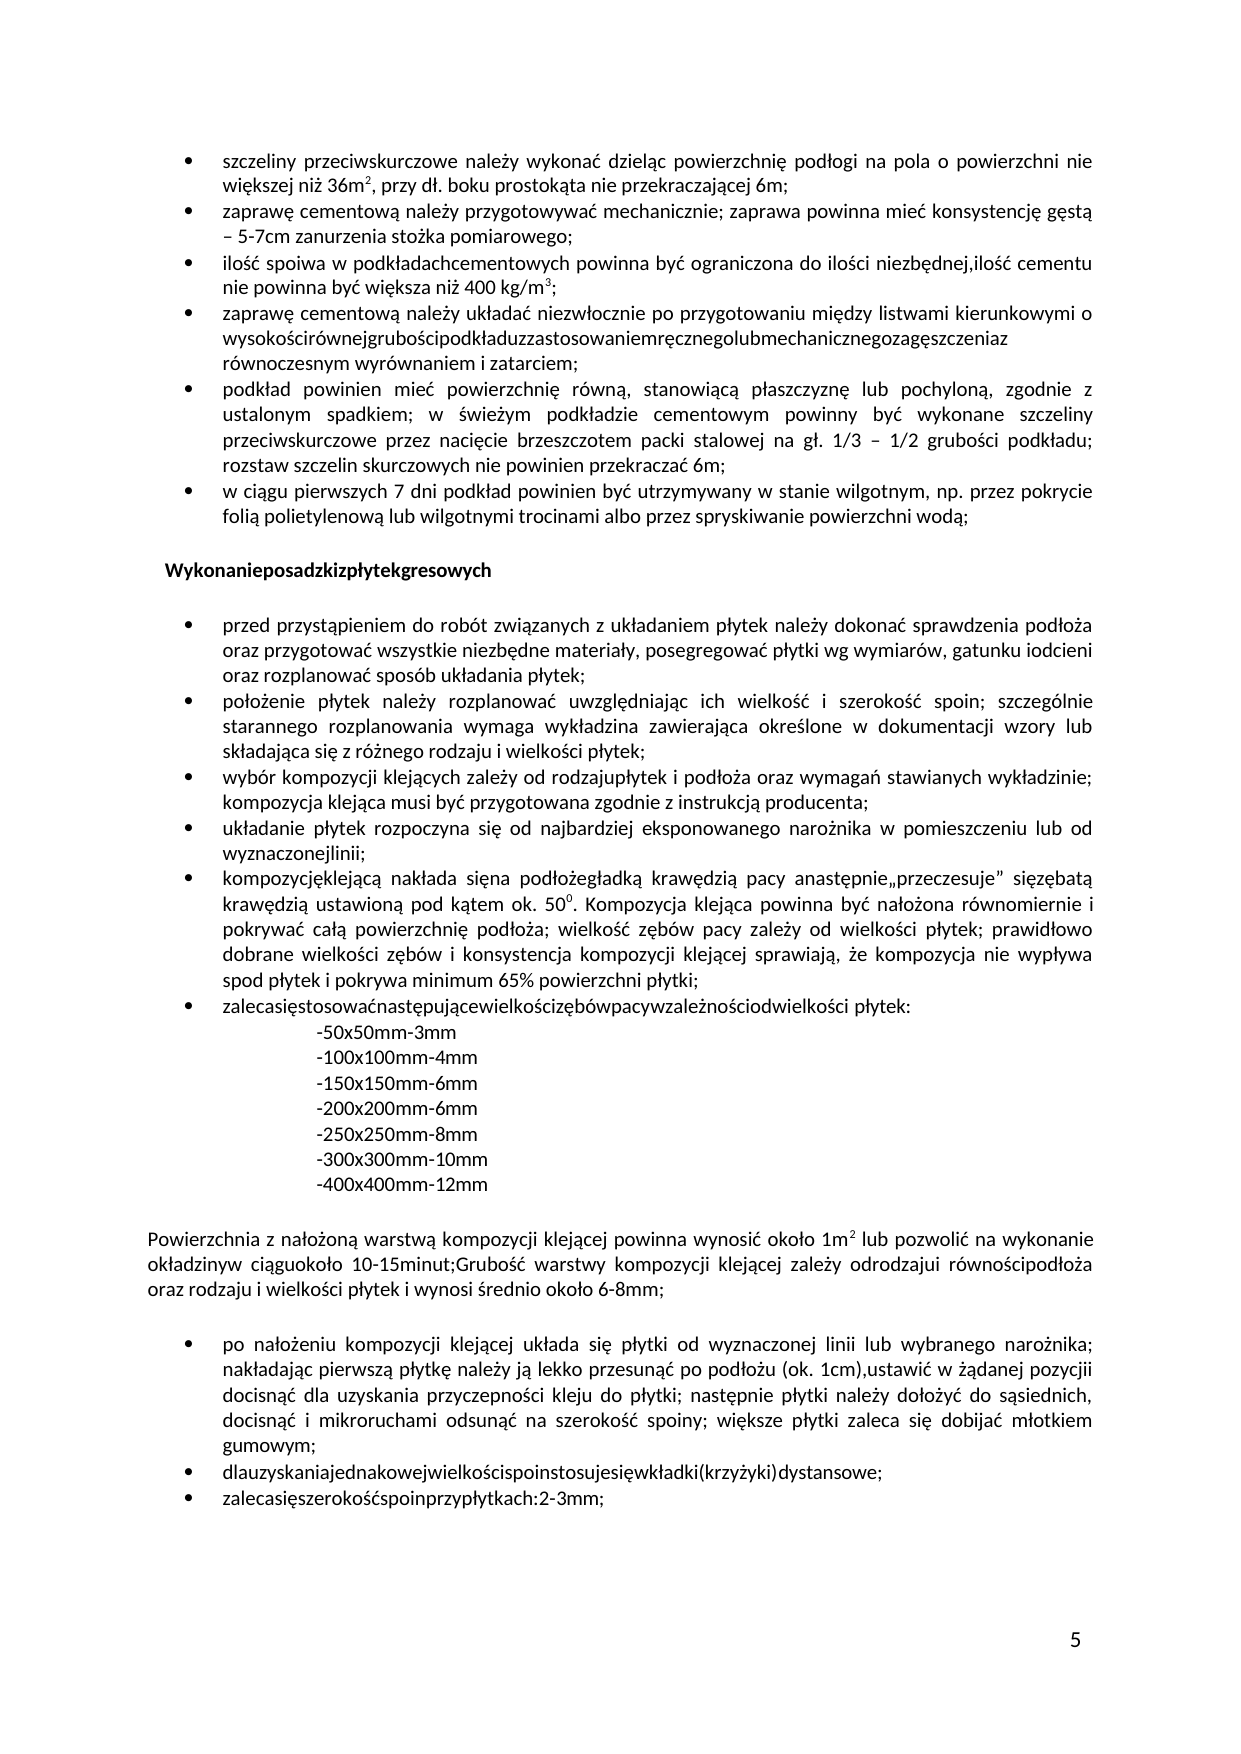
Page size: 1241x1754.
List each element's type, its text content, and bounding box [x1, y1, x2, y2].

list układanie płytek rozpoczyna się od najbardziej eksponowanego narożnika w pomieszczeniu lub od wyznaczonejlinii; [185, 815, 1094, 865]
list kompozycjęklejącą nakłada sięna podłożegładką krawędzią pacy anastępnie„przeczesuje” sięzębatą krawędzią ustawioną pod kątem ok. 500. Kompozycja klejąca powinna być nałożona równomiernie i pokrywać całą powierzchnię podłoża; wielkość zębów pacy zależy od wielkości płytek; prawidłowo dobrane wielkości zębów i konsystencja kompozycji klejącej sprawiają, że kompozycja nie wypływa spod płytek i pokrywa minimum 65% powierzchni płytki; [185, 865, 1094, 992]
text -200x200mm-6mm [316, 1095, 1157, 1121]
list zalecasięszerokośćspoinprzypłytkach:2-3mm; [185, 1485, 1157, 1510]
text -100x100mm-4mm [316, 1044, 1157, 1070]
text -300x300mm-10mm [316, 1146, 1157, 1171]
list podkład powinien mieć powierzchnię równą, stanowiącą płaszczyznę lub pochyloną, zgodnie z ustalonym spadkiem; w świeżym podkładzie cementowym powinny być wykonane szczeliny przeciwskurczowe przez nacięcie brzeszczotem packi stalowej na gł. 1/3 – 1/2 grubości podkładu; rozstaw szczelin skurczowych nie powinien przekraczać 6m; [185, 376, 1094, 478]
text Powierzchnia z nałożoną warstwą kompozycji klejącej powinna wynosić około 1m2 lub pozwolić na wykonanie okładzinyw ciąguokoło 10-15minut;Grubość warstwy kompozycji klejącej zależy odrodzajui równościpodłoża oraz rodzaju i wielkości płytek i wynosi średnio około 6-8mm; [147, 1226, 1094, 1301]
list zaprawę cementową należy przygotowywać mechanicznie; zaprawa powinna mieć konsystencję gęstą – 5-7cm zanurzenia stożka pomiarowego; [185, 199, 1094, 249]
text -50x50mm-3mm [316, 1019, 1157, 1044]
text -250x250mm-8mm [316, 1121, 1157, 1146]
text -400x400mm-12mm [316, 1171, 1157, 1197]
list dlauzyskaniajednakowejwielkościspoinstosujesięwkładki(krzyżyki)dystansowe; [185, 1458, 1157, 1485]
list szczeliny przeciwskurczowe należy wykonać dzieląc powierzchnię podłogi na pola o powierzchni nie większej niż 36m2, przy dł. boku prostokąta nie przekraczającej 6m; [185, 148, 1094, 198]
list w ciągu pierwszych 7 dni podkład powinien być utrzymywany w stanie wilgotnym, np. przez pokrycie folią polietylenową lub wilgotnymi trocinami albo przez spryskiwanie powierzchni wodą; [185, 478, 1094, 528]
text -150x150mm-6mm [316, 1070, 1157, 1095]
list ilość spoiwa w podkładachcementowych powinna być ograniczona do ilości niezbędnej,ilość cementu nie powinna być większa niż 400 kg/m3; [185, 250, 1094, 300]
list Wykonanieposadzkizpłytekgresowych [127, 558, 1157, 583]
list położenie płytek należy rozplanować uwzględniając ich wielkość i szerokość spoin; szczególnie starannego rozplanowania wymaga wykładzina zawierająca określone w dokumentacji wzory lub składająca się z różnego rodzaju i wielkości płytek; [185, 688, 1094, 763]
list wybór kompozycji klejących zależy od rodzajupłytek i podłoża oraz wymagań stawianych wykładzinie; kompozycja klejąca musi być przygotowana zgodnie z instrukcją producenta; [185, 764, 1094, 814]
list przed przystąpieniem do robót związanych z układaniem płytek należy dokonać sprawdzenia podłoża oraz przygotować wszystkie niezbędne materiały, posegregować płytki wg wymiarów, gatunku iodcieni oraz rozplanować sposób układania płytek; [185, 613, 1094, 688]
list po nałożeniu kompozycji klejącej układa się płytki od wyznaczonej linii lub wybranego narożnika; nakładając pierwszą płytkę należy ją lekko przesunąć po podłożu (ok. 1cm),ustawić w żądanej pozycjii docisnąć dla uzyskania przyczepności kleju do płytki; następnie płytki należy dołożyć do sąsiednich, docisnąć i mikroruchami odsunąć na szerokość spoiny; większe płytki zaleca się dobijać młotkiem gumowym; [185, 1331, 1094, 1458]
list zalecasięstosowaćnastępującewielkościzębówpacywzależnościodwielkości płytek: [185, 993, 1157, 1019]
list zaprawę cementową należy układać niezwłocznie po przygotowaniu między listwami kierunkowymi o wysokościrównejgrubościpodkładuzzastosowaniemręcznegolubmechanicznegozagęszczeniaz równoczesnym wyrównaniem i zatarciem; [185, 301, 1094, 376]
